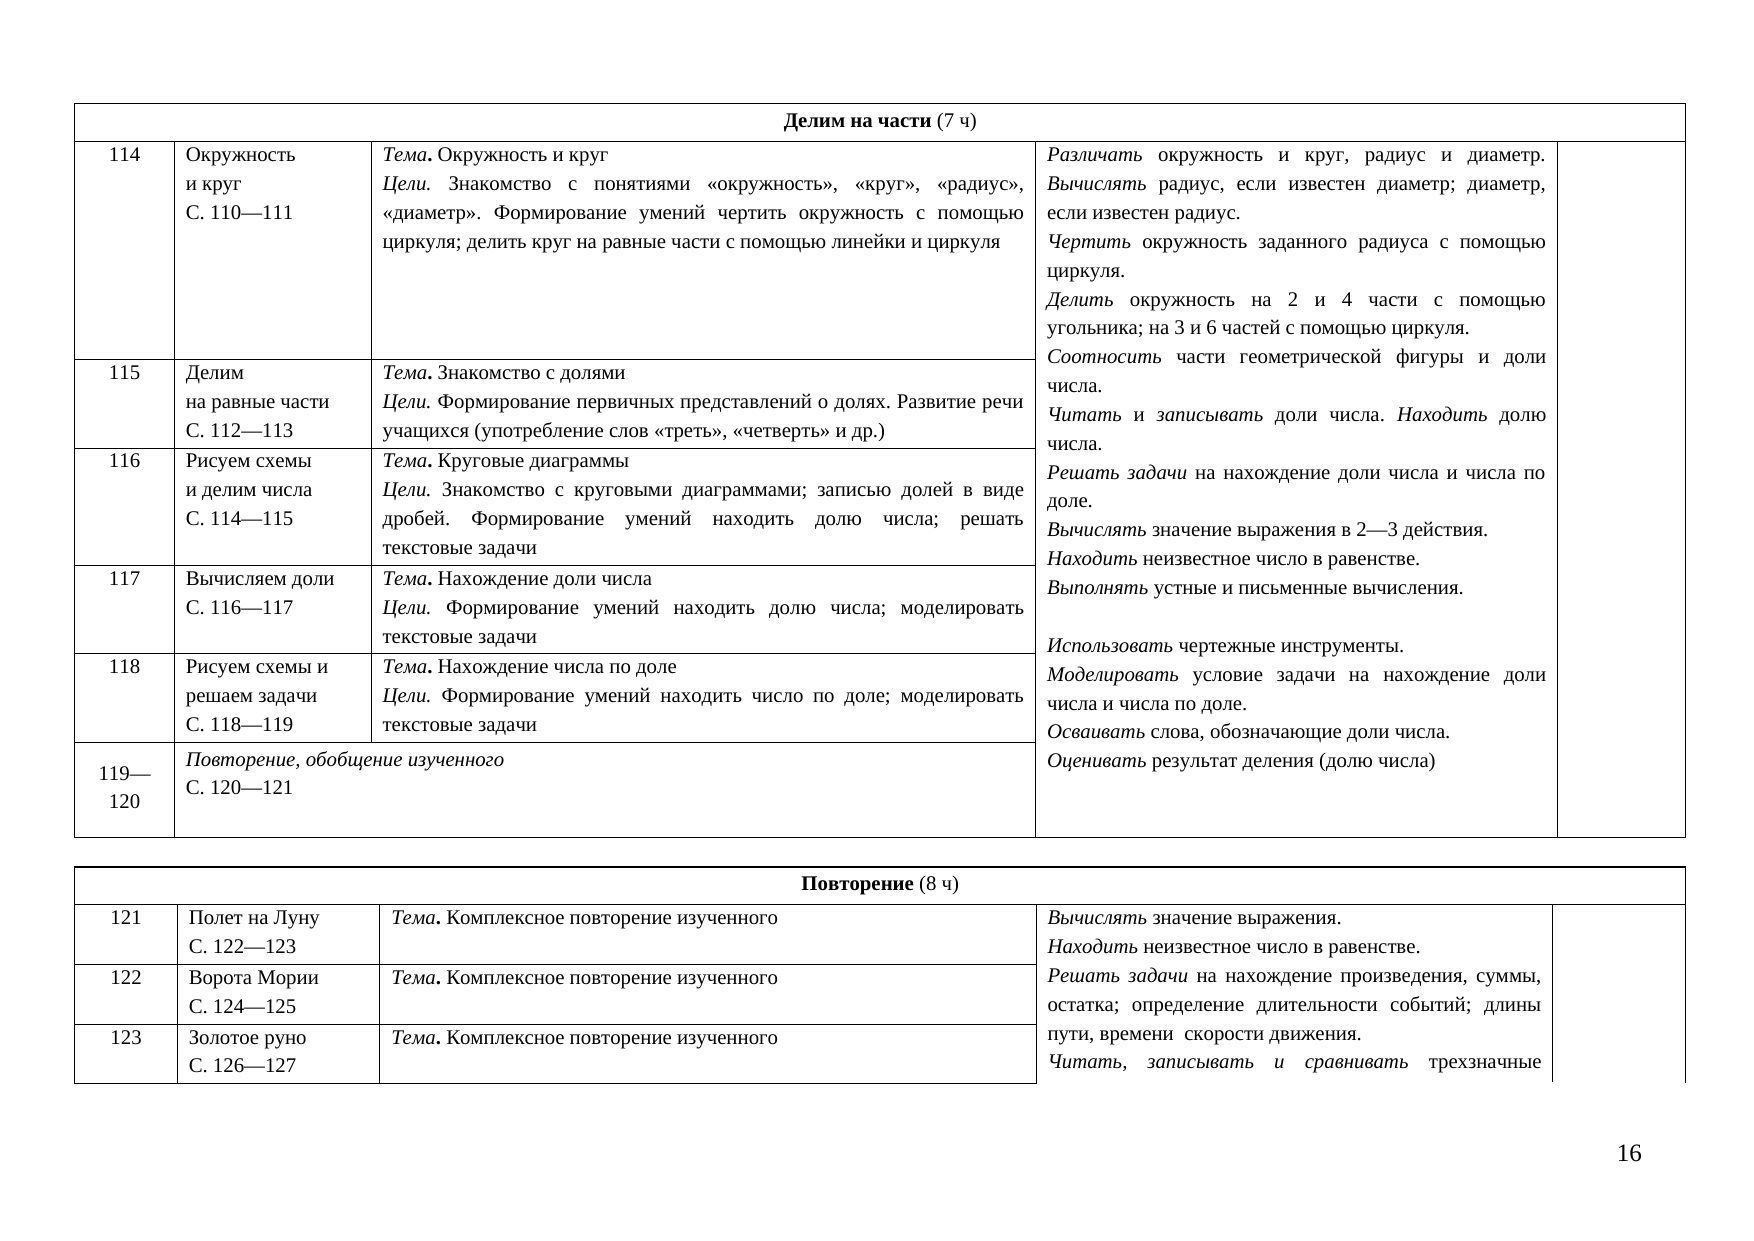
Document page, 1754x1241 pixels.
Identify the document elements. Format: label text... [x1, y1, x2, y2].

table_cell 121 [75, 905, 177, 964]
table_cell Полет на Луну С. 122—123 [178, 905, 379, 964]
table_cell Тема. Знакомство с долями Цели. Формирование первичных представлений о долях. Развитие речи учащихся (употребление слов «треть», «четверть» и др.) [372, 360, 1035, 447]
table_cell Тема. Нахождение числа по доле Цели. Формирование умений находить число по доле; моделировать текстовые задачи [372, 654, 1035, 742]
table_header Повторение (8 ч) [75, 868, 1685, 904]
table_cell 118 [75, 654, 174, 742]
table_cell Делим на равные части С. 112—113 [175, 360, 371, 447]
table_cell Окружность и круг С. 110—111 [175, 142, 371, 359]
table_cell [1553, 905, 1685, 1083]
table_cell Делим на части (7 ч) [75, 104, 1685, 141]
table_cell Рисуем схемы и решаем задачи С. 118—119 [175, 654, 371, 742]
table_cell Ворота Мории С. 124—125 [178, 965, 379, 1023]
table_cell Вычислять значение выражения. Находить неизвестное число в равенстве. Решать задачи на нахождение произведения, суммы, остатка; определение длительности событий; длины пути, времени скорости движения. Читать, записывать и сравнивать трехзначные числа. Раскладывать трехзначные числа на разрядные слагаемые. Переводить единицы длины, массы, времени. Решать задачи, содержащие единицы длины, массы, времени, емкости. Определять стоимость покупки, цену и количество товара. Вычислять периметр многоугольника, площадь прямоугольника. Выполнять устные и письменные вычисления. Проводить вычисления разными способами, выбирать подходящий способ вычислений.  Узнавать новое об исторических лицах, героях мифов. Расшифровывать слова, числа. Решать логические задачи Прогнозировать результат вычислений. Применять полученные знания при решении нестандартных задач [1037, 905, 1553, 1083]
table_cell Тема. Комплексное повторение изученного [380, 965, 1036, 1023]
table_cell 123 [75, 1025, 177, 1083]
table_cell Золотое руно С. 126—127 [178, 1025, 379, 1083]
table_cell 122 [75, 965, 177, 1023]
table_cell 119—120 [75, 743, 174, 837]
table_cell 117 [75, 566, 174, 653]
table_cell Рисуем схемы и делим числа С. 114—115 [175, 449, 371, 565]
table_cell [380, 1025, 1036, 1083]
table_cell Тема. Нахождение доли числа Цели. Формирование умений находить долю числа; моделировать текстовые задачи [372, 566, 1035, 653]
table_cell [1558, 142, 1685, 837]
table_cell 115 [75, 360, 174, 447]
table_cell Тема. Окружность и круг Цели. Знакомство с понятиями «окружность», «круг», «радиус», «диаметр». Формирование умений чертить окружность с помощью циркуля; делить круг на равные части с помощью линейки и циркуля [372, 142, 1035, 359]
table_cell Тема. Круговые диаграммы Цели. Знакомство с круговыми диаграммами; записью долей в виде дробей. Формирование умений находить долю числа; решать текстовые задачи [372, 449, 1035, 565]
table_cell 114 [75, 142, 174, 359]
table_cell 116 [75, 449, 174, 565]
table_cell Вычисляем доли С. 116—117 [175, 566, 371, 653]
table_cell Повторение, обобщение изученного С. 120—121 [175, 743, 1035, 837]
table_cell Тема. Комплексное повторение изученного [380, 905, 1036, 964]
table_cell Различать окружность и круг, радиус и диаметр. Вычислять радиус, если известен диаметр; диаметр, если известен радиус. Чертить окружность заданного радиуса с помощью циркуля. Делить окружность на 2 и 4 части с помощью угольника; на 3 и 6 частей с помощью циркуля. Соотносить части геометрической фигуры и доли числа. Читать и записывать доли числа. Находить долю числа. Решать задачи на нахождение доли числа и числа по доле. Вычислять значение выражения в 2—3 действия. Находить неизвестное число в равенстве. Выполнять устные и письменные вычисления.  Использовать чертежные инструменты. Моделировать условие задачи на нахождение доли числа и числа по доле. Осваивать слова, обозначающие доли числа. Оценивать результат деления (долю числа) [1036, 142, 1557, 837]
